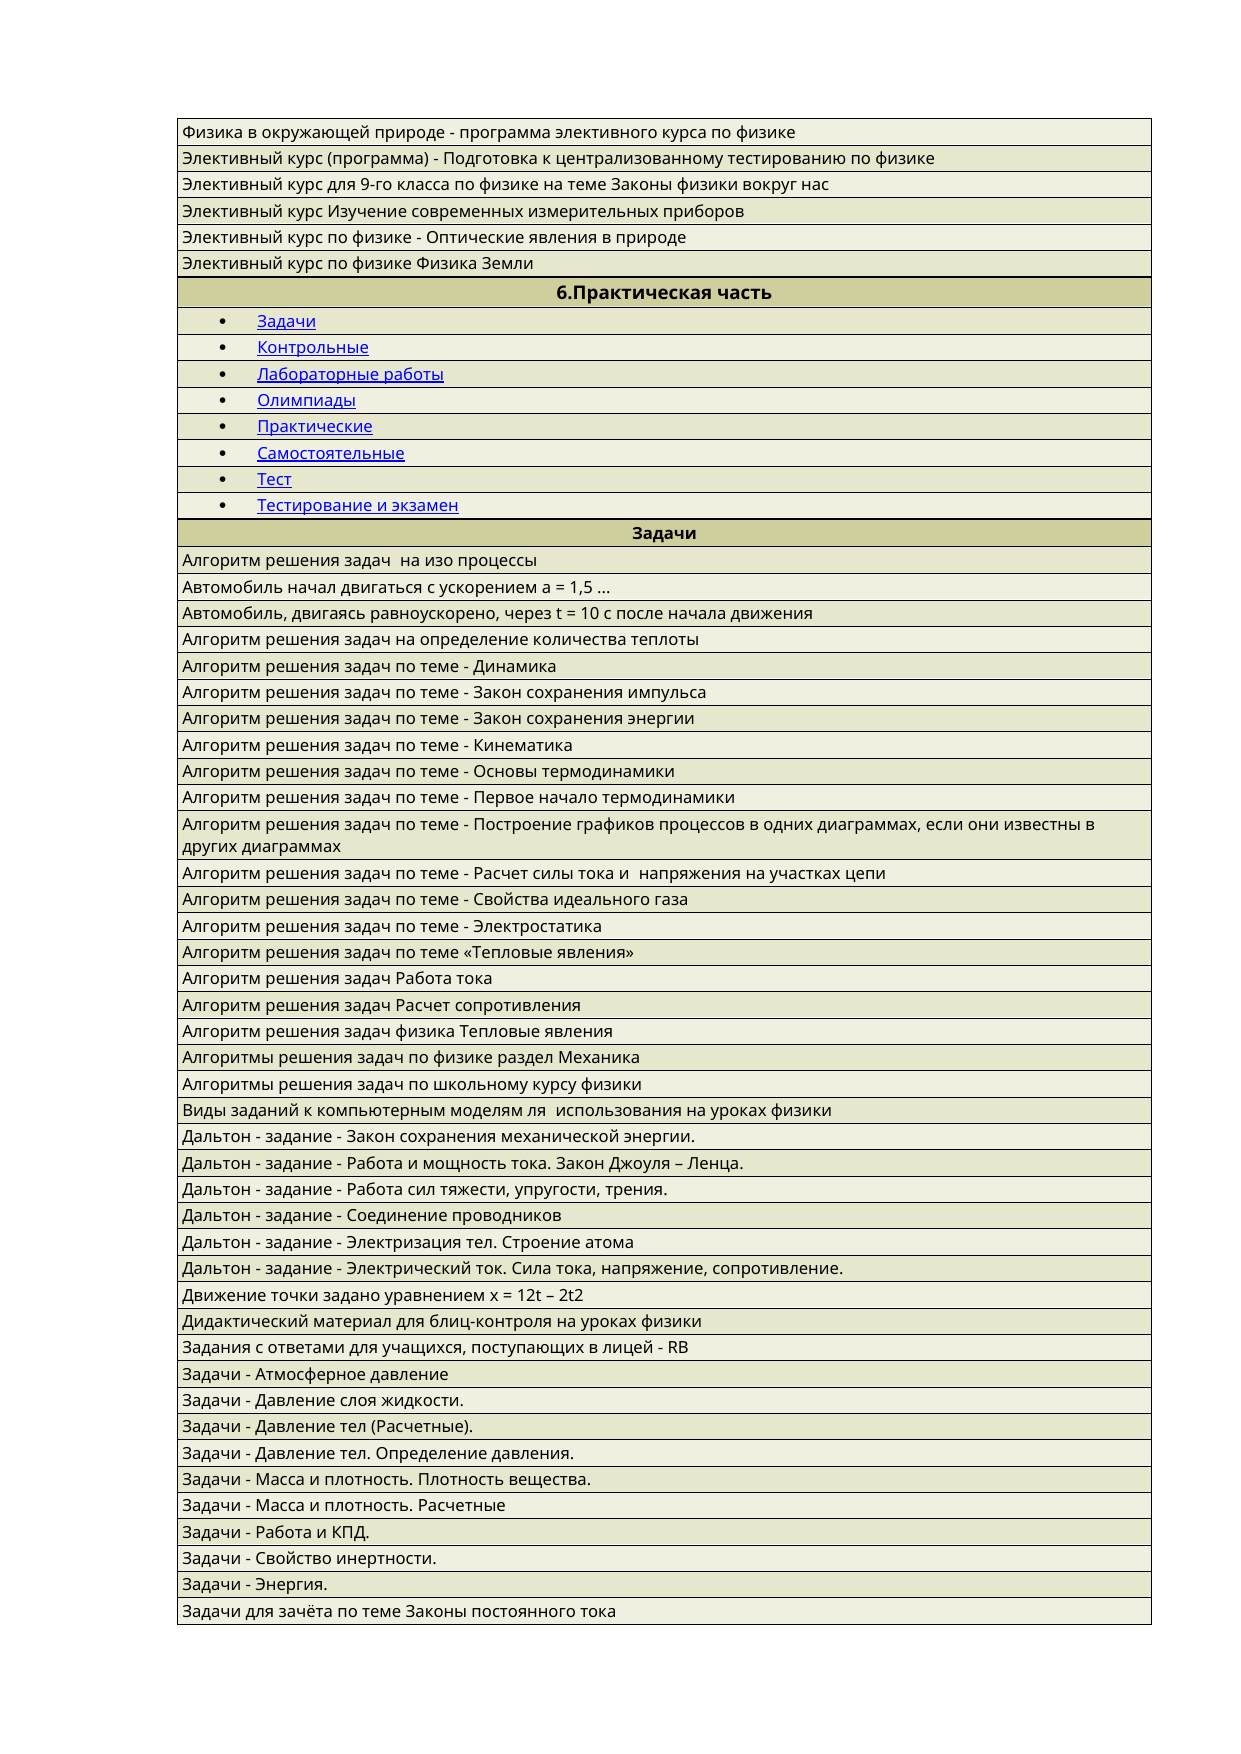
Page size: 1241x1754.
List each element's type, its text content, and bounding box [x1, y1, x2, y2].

table_cell Алгоритм решения задач физика Тепловые явления [178, 1019, 1151, 1044]
table_cell Олимпиады [178, 388, 1151, 413]
table_cell Автомобиль начал двигаться с ускорением a = 1,5 ... [178, 574, 1151, 599]
table_cell Дальтон - задание - Закон сохранения механической энергии. [178, 1124, 1151, 1149]
table_cell Задачи [178, 520, 1151, 546]
table_cell Алгоритм решения задач по теме - Расчет силы тока и напряжения на участках цепи [178, 860, 1151, 886]
table_cell Алгоритм решения задач по теме - Электростатика [178, 913, 1151, 938]
table_cell Алгоритм решения задач по теме - Динамика [178, 653, 1151, 678]
table_cell Автомобиль, двигаясь равноускорено, через t = 10 c после начала движения [178, 601, 1151, 626]
table_cell Контрольные [178, 335, 1151, 360]
table_cell Дальтон - задание - Работа и мощность тока. Закон Джоуля – Ленца. [178, 1150, 1151, 1176]
table_cell Алгоритм решения задач по теме - Основы термодинамики [178, 759, 1151, 784]
table_cell Элективный курс для 9-го класса по физике на теме Законы физики вокруг нас [178, 172, 1151, 197]
table_cell Задачи - Работа и КПД. [178, 1519, 1151, 1544]
table_cell Виды заданий к компьютерным моделям ля использования на уроках физики [178, 1098, 1151, 1123]
table_cell Задачи - Свойство инертности. [178, 1546, 1151, 1571]
table_cell Алгоритм решения задач по теме - Первое начало термодинамики [178, 785, 1151, 810]
table_cell Элективный курс по физике Физика Земли [178, 251, 1151, 276]
table_cell Алгоритм решения задач по теме - Построение графиков процессов в одних диаграммах, если они известны в других диаграммах [178, 811, 1151, 859]
table_cell 6.Практическая часть [178, 278, 1151, 306]
table_cell Задачи - Атмосферное давление [178, 1361, 1151, 1386]
table_cell Элективный курс Изучение современных измерительных приборов [178, 198, 1151, 223]
table_cell Алгоритм решения задач Расчет сопротивления [178, 992, 1151, 1017]
table_cell Самостоятельные [178, 440, 1151, 466]
table_cell Алгоритм решения задач по теме - Закон сохранения импульса [178, 680, 1151, 705]
table_cell Задачи - Масса и плотность. Расчетные [178, 1493, 1151, 1518]
table_cell Алгоритм решения задач по теме - Кинематика [178, 732, 1151, 758]
table_cell Задачи [178, 308, 1151, 334]
table_cell Алгоритм решения задач Работа тока [178, 966, 1151, 991]
table_cell Движение точки задано уравнением x = 12t – 2t2 [178, 1282, 1151, 1307]
table_cell Алгоритмы решения задач по физике раздел Механика [178, 1045, 1151, 1070]
table_cell Физика в окружающей природе - программа элективного курса по физике [178, 119, 1151, 144]
table_cell Алгоритмы решения задач по школьному курсу физики [178, 1071, 1151, 1097]
table_cell Задачи - Давление тел. Определение давления. [178, 1440, 1151, 1466]
table_cell Задачи - Давление тел (Расчетные). [178, 1414, 1151, 1439]
table_cell Алгоритм решения задач по теме - Закон сохранения энергии [178, 706, 1151, 731]
table_cell Тестирование и экзамен [178, 493, 1151, 518]
table_cell Дидактический материал для блиц-контроля на уроках физики [178, 1309, 1151, 1334]
table_cell Задачи - Энергия. [178, 1572, 1151, 1597]
table_cell Задания с ответами для учащихся, поступающих в лицей - RB [178, 1335, 1151, 1360]
table_cell Дальтон - задание - Соединение проводников [178, 1203, 1151, 1228]
table_cell Алгоритм решения задач по теме - Свойства идеального газа [178, 887, 1151, 912]
table_cell Задачи - Давление слоя жидкости. [178, 1388, 1151, 1413]
table_cell Элективный курс по физике - Оптические явления в природе [178, 225, 1151, 250]
table_cell Практические [178, 414, 1151, 439]
table_cell Дальтон - задание - Электрический ток. Сила тока, напряжение, сопротивление. [178, 1256, 1151, 1281]
table_cell Алгоритм решения задач на определение количества теплоты [178, 627, 1151, 652]
table_cell Дальтон - задание - Работа сил тяжести, упругости, трения. [178, 1177, 1151, 1202]
table_cell Алгоритм решения задач на изо процессы [178, 547, 1151, 573]
table_cell Дальтон - задание - Электризация тел. Строение атома [178, 1229, 1151, 1255]
table_cell Элективный курс (программа) - Подготовка к централизованному тестированию по физике [178, 146, 1151, 171]
table_cell Алгоритм решения задач по теме «Тепловые явления» [178, 940, 1151, 965]
table_cell Задачи для зачёта по теме Законы постоянного тока [178, 1598, 1151, 1624]
table_cell Тест [178, 467, 1151, 492]
table_cell Задачи - Масса и плотность. Плотность вещества. [178, 1467, 1151, 1492]
table_cell Лабораторные работы [178, 361, 1151, 387]
